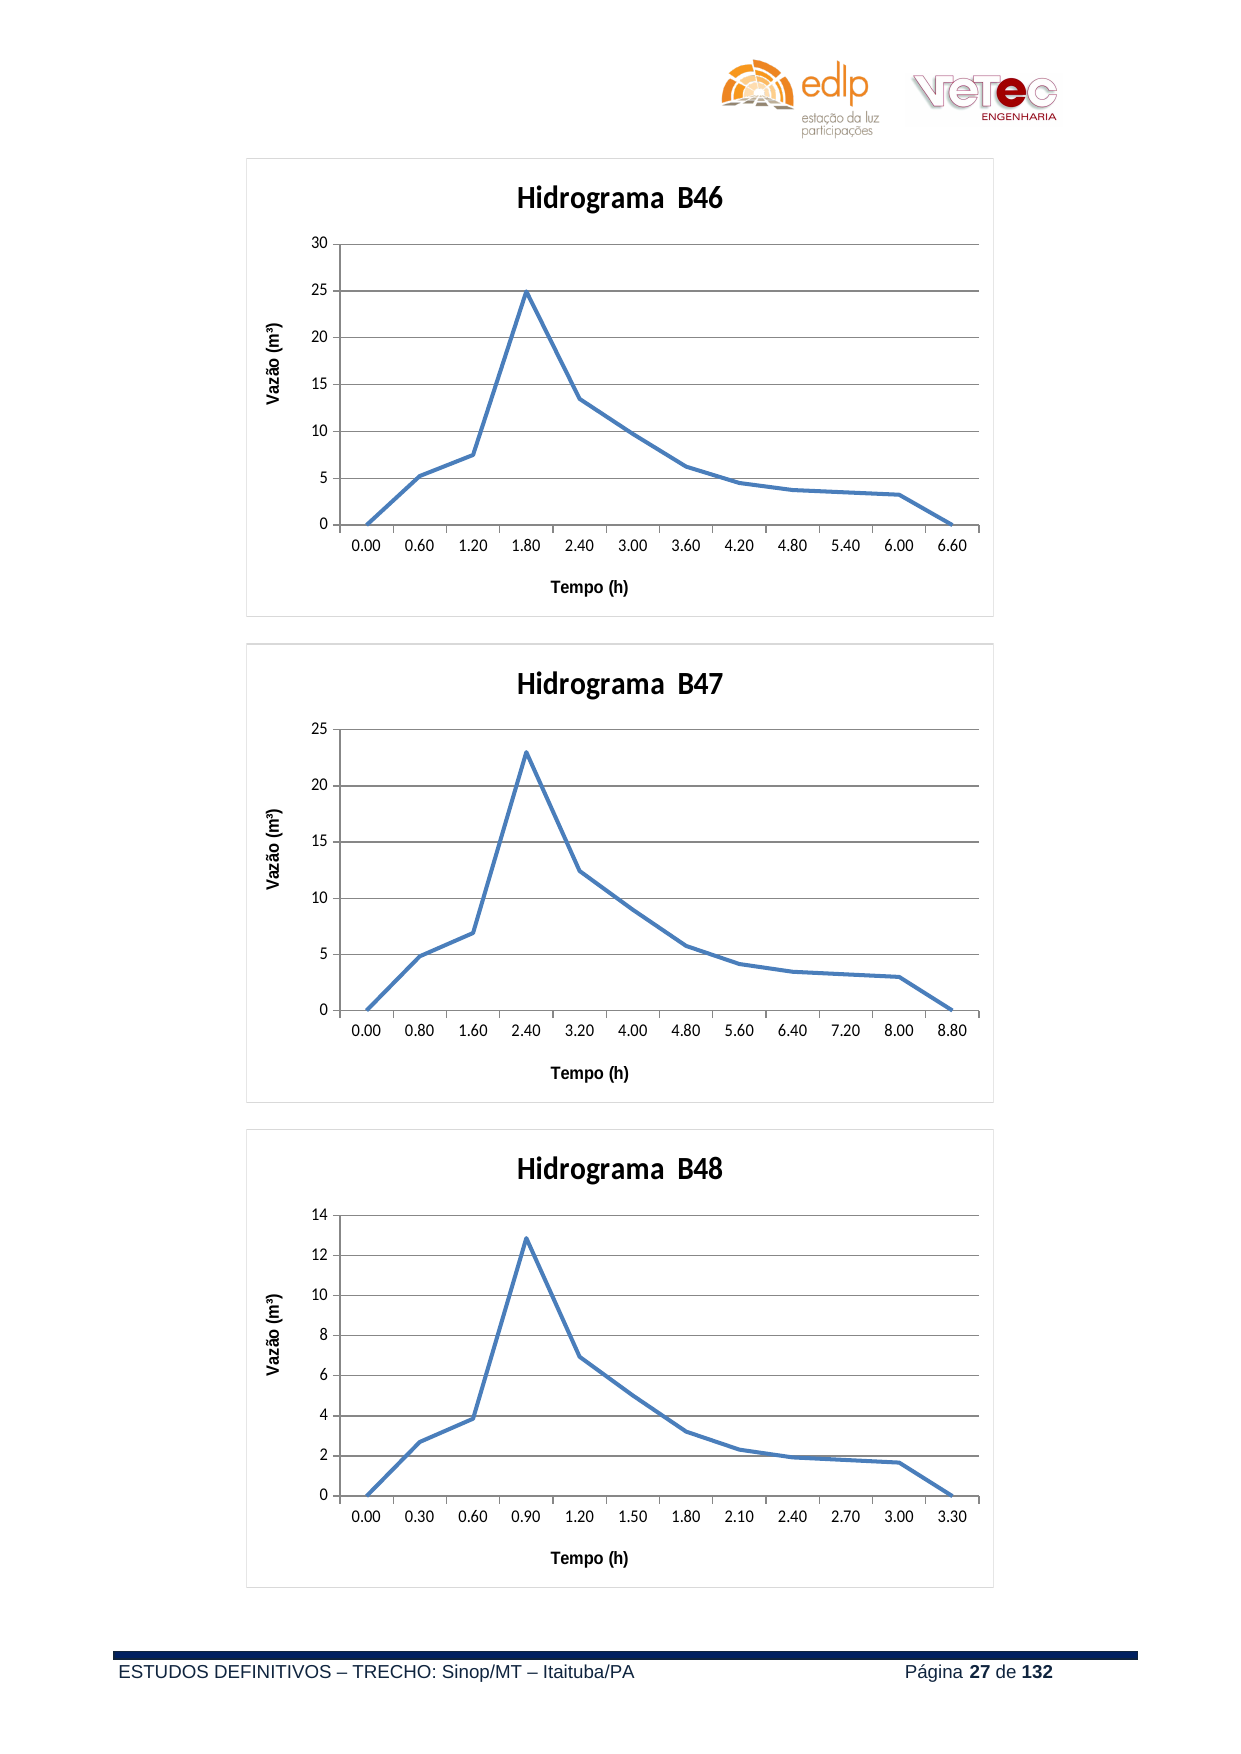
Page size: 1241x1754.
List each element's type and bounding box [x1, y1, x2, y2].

picture [904, 73, 1064, 127]
picture [700, 27, 893, 158]
